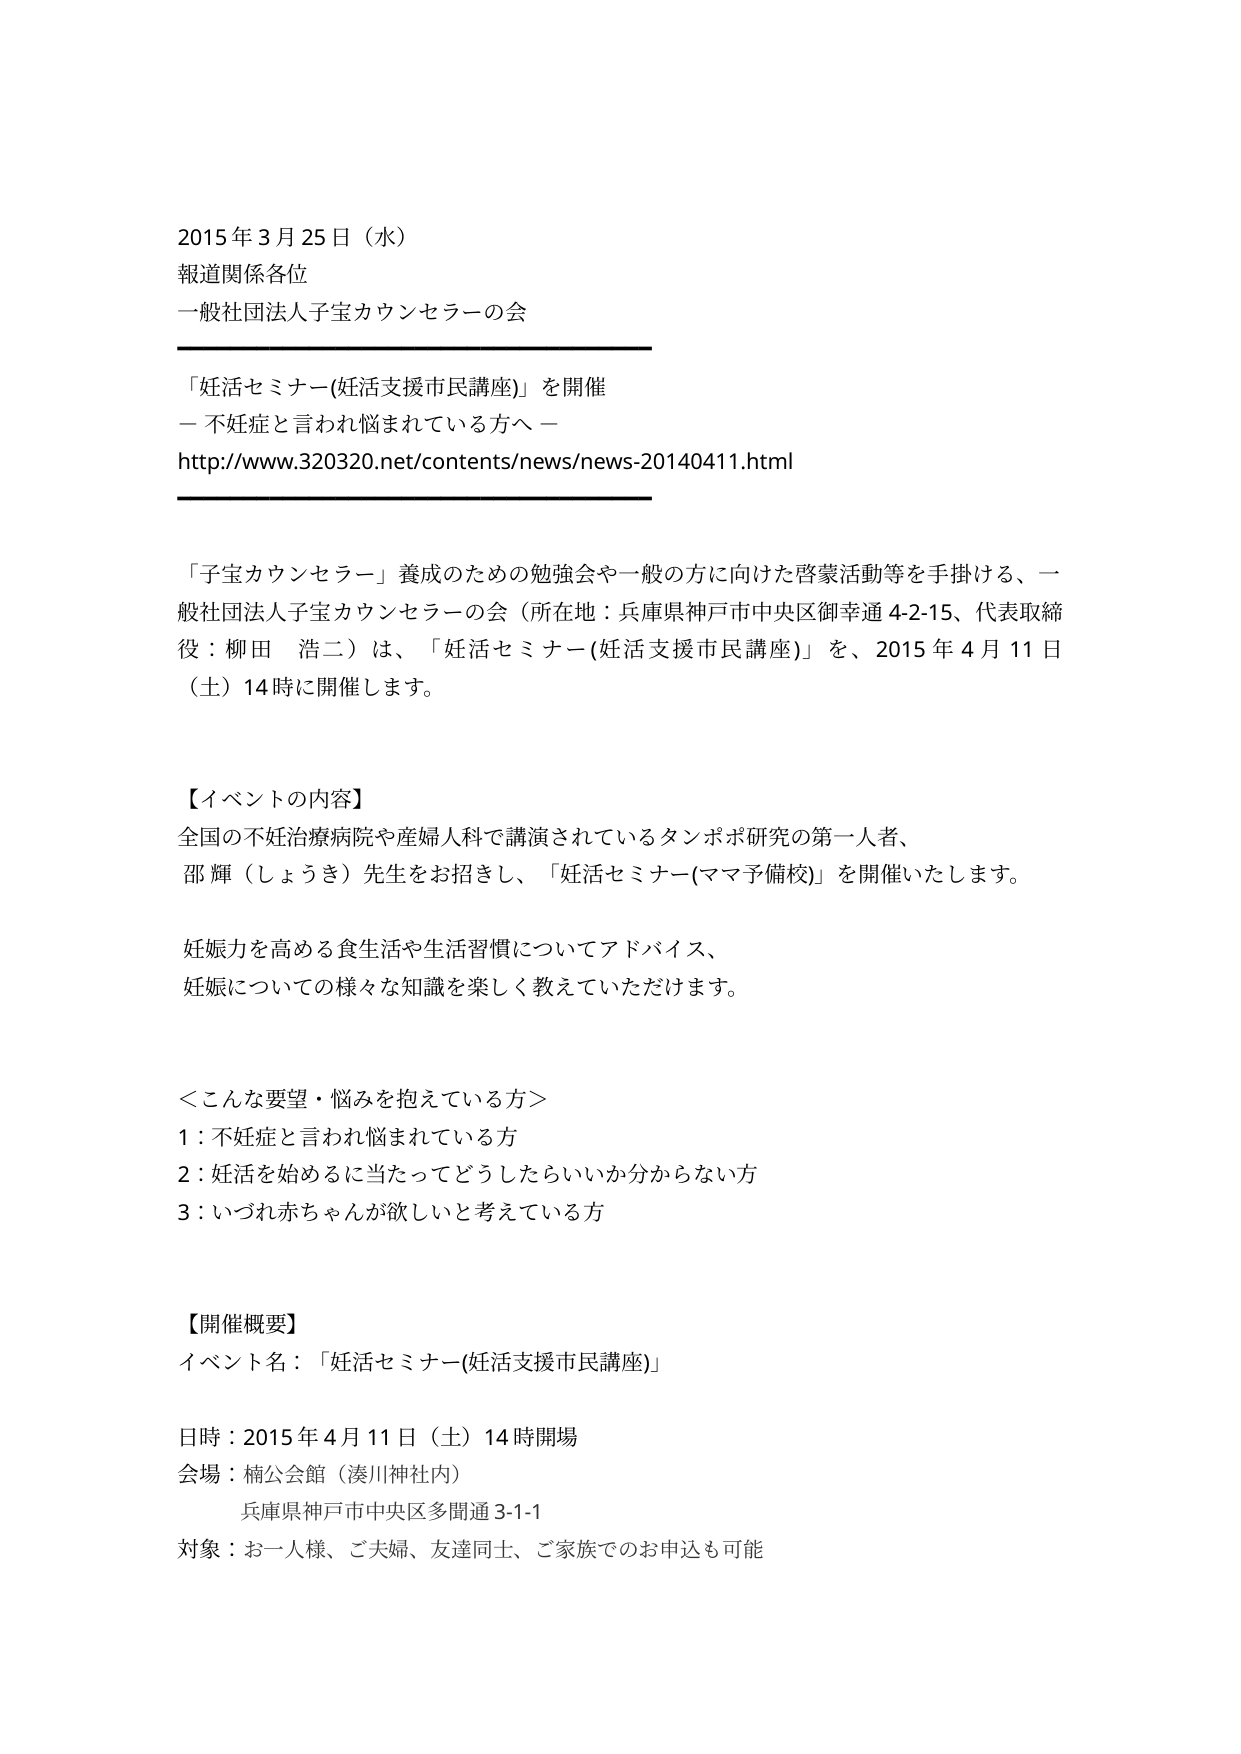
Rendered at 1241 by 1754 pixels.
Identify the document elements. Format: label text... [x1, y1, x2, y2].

text ━━━━━━━━━━━━━━━━━━━━━━━━━━━━━━━━━━━━ [177, 329, 1063, 367]
text 日時：2015年4月11日（土）14時開場 [177, 1417, 1063, 1454]
text イベント名：「妊活セミナー(妊活支援市民講座)」 [177, 1342, 1063, 1379]
text 妊娠力を高める食生活や生活習慣についてアドバイス、 [177, 929, 1063, 967]
text http://www.320320.net/contents/news/news-20140411.html [177, 442, 1063, 479]
text 【イベントの内容】 [177, 779, 1063, 817]
text 妊娠についての様々な知識を楽しく教えていただけます。 [177, 967, 1063, 1004]
text 報道関係各位 [177, 254, 1063, 292]
text 1：不妊症と言われ悩まれている方 [177, 1117, 1063, 1154]
text 【開催概要】 [177, 1304, 1063, 1342]
text 邵 輝（しょうき）先生をお招きし、「妊活セミナー(ママ予備校)」を開催いたします。 [177, 854, 1063, 892]
text ━━━━━━━━━━━━━━━━━━━━━━━━━━━━━━━━━━━━ [177, 479, 1063, 517]
text 兵庫県神戸市中央区多聞通3-1-1 [177, 1492, 1063, 1529]
text 2015年3月25日（水） [177, 217, 1063, 254]
text 一般社団法人子宝カウンセラーの会 [177, 292, 1063, 329]
text 対象：お一人様、ご夫婦、友達同士、ご家族でのお申込も可能 [177, 1529, 1063, 1567]
text 会場：楠公会館（湊川神社内） [177, 1454, 1063, 1492]
text 「子宝カウンセラー」養成のための勉強会や一般の方に向けた啓蒙活動等を手掛ける、一般社団法人子宝カウンセラーの会（所在地：兵庫県神戸市中央区御幸通4-2-15、代表取締役：柳田 浩二）は、「妊活セミナー(妊活支援市民講座)」を、2015年4月11日（土）14時に開催します。 [177, 554, 1063, 704]
text ＜こんな要望・悩みを抱えている方＞ [177, 1079, 1063, 1117]
text 3：いづれ赤ちゃんが欲しいと考えている方 [177, 1192, 1063, 1229]
text － 不妊症と言われ悩まれている方へ － [177, 404, 1063, 442]
text 「妊活セミナー(妊活支援市民講座)」を開催 [177, 367, 1063, 404]
text 全国の不妊治療病院や産婦人科で講演されているタンポポ研究の第一人者、 [177, 817, 1063, 854]
text 2：妊活を始めるに当たってどうしたらいいか分からない方 [177, 1154, 1063, 1192]
